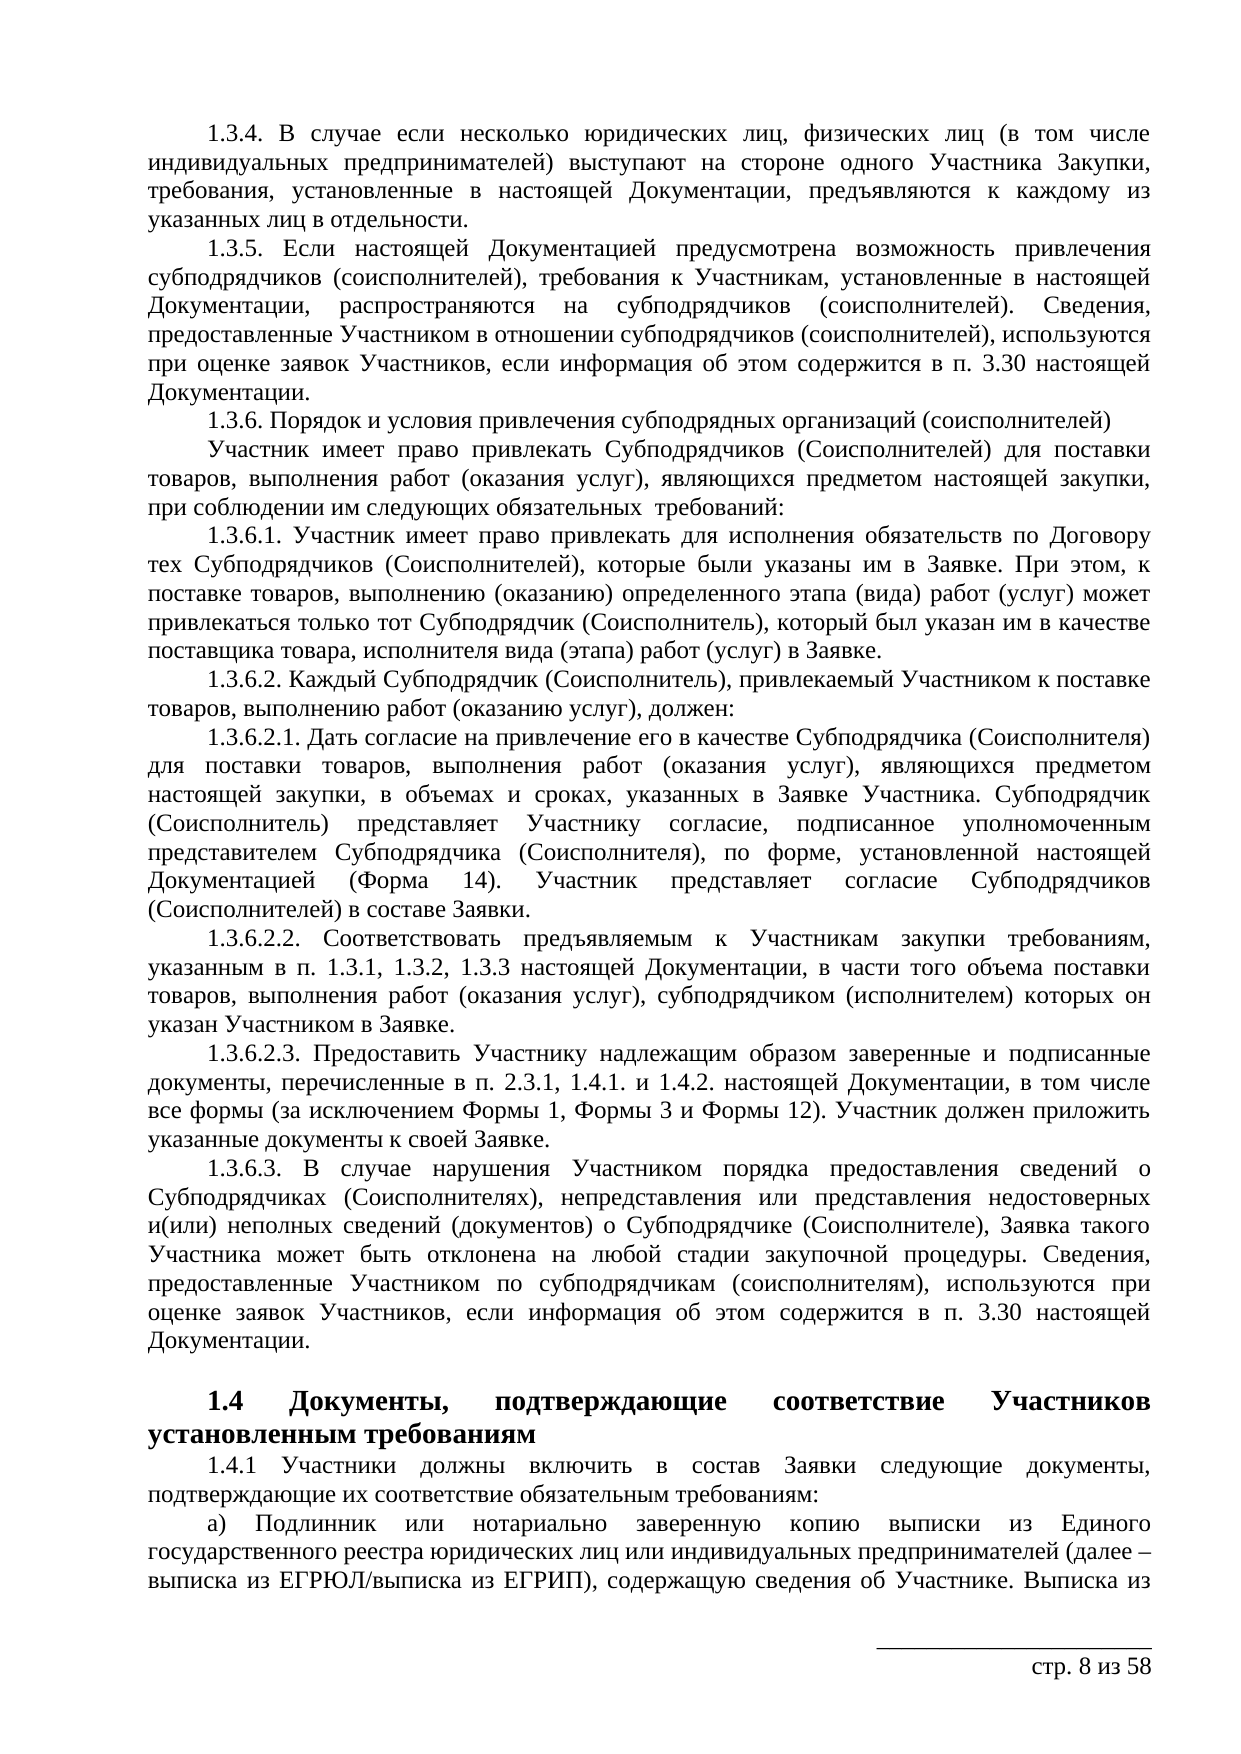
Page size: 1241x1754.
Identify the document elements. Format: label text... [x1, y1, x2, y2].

text 1.3.6.3. В случае нарушения Участником порядка предоставления сведений о Субподрядчиках (Соисполнителях), непредставления или представления недостоверных и(или) неполных сведений (документов) о Субподрядчике (Соисполнителе), Заявка такого Участника может быть отклонена на любой стадии закупочной процедуры. Сведения, предоставленные Участником по субподрядчикам (соисполнителям), используются при оценке заявок Участников, если информация об этом содержится в п. 3.30 настоящей Документации. [148, 1153, 1152, 1354]
text 1.3.6. Порядок и условия привлечения субподрядных организаций (соисполнителей) [148, 406, 1152, 434]
text 1.3.5. Если настоящей Документацией предусмотрена возможность привлечения субподрядчиков (соисполнителей), требования к Участникам, установленные в настоящей Документации, распространяются на субподрядчиков (соисполнителей). Сведения, предоставленные Участником в отношении субподрядчиков (соисполнителей), используются при оценке заявок Участников, если информация об этом содержится в п. 3.30 настоящей Документации. [148, 233, 1152, 406]
text 1.4.1 Участники должны включить в состав Заявки следующие документы, подтверждающие их соответствие обязательным требованиям: [148, 1450, 1152, 1508]
text 1.3.6.2.1. Дать согласие на привлечение его в качестве Субподрядчика (Соисполнителя) для поставки товаров, выполнения работ (оказания услуг), являющихся предметом настоящей закупки, в объемах и сроках, указанных в Заявке Участника. Субподрядчик (Соисполнитель) представляет Участнику согласие, подписанное уполномоченным представителем Субподрядчика (Соисполнителя), по форме, установленной настоящей Документацией (Форма 14). Участник представляет согласие Субподрядчиков (Соисполнителей) в составе Заявки. [148, 722, 1152, 923]
subtitle 1.4 Документы, подтверждающие соответствие Участников установленным требованиям [148, 1383, 1152, 1450]
text 1.3.6.1. Участник имеет право привлекать для исполнения обязательств по Договору тех Субподрядчиков (Соисполнителей), которые были указаны им в Заявке. При этом, к поставке товаров, выполнению (оказанию) определенного этапа (вида) работ (услуг) может привлекаться только тот Субподрядчик (Соисполнитель), который был указан им в качестве поставщика товара, исполнителя вида (этапа) работ (услуг) в Заявке. [148, 521, 1152, 664]
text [148, 1508, 1152, 1594]
text 1.3.6.2.2. Соответствовать предъявляемым к Участникам закупки требованиям, указанным в п. 1.3.1, 1.3.2, 1.3.3 настоящей Документации, в части того объема поставки товаров, выполнения работ (оказания услуг), субподрядчиком (исполнителем) которых он указан Участником в Заявке. [148, 923, 1152, 1038]
text 1.3.4. В случае если несколько юридических лиц, физических лиц (в том числе индивидуальных предпринимателей) выступают на стороне одного Участника Закупки, требования, установленные в настоящей Документации, предъявляются к каждому из указанных лиц в отдельности. [148, 118, 1152, 233]
text Участник имеет право привлекать Субподрядчиков (Соисполнителей) для поставки товаров, выполнения работ (оказания услуг), являющихся предметом настоящей закупки, при соблюдении им следующих обязательных требований: [148, 434, 1152, 521]
list 1.3.6.2.3. Предоставить Участнику надлежащим образом заверенные и подписанные документы, перечисленные в п. 2.3.1, 1.4.1. и 1.4.2. настоящей Документации, в том числе все формы (за исключением Формы 1, Формы 3 и Формы 12). Участник должен приложить указанные документы к своей Заявке. [148, 1038, 1152, 1153]
text 1.3.6.2. Каждый Субподрядчик (Соисполнитель), привлекаемый Участником к поставке товаров, выполнению работ (оказанию услуг), должен: [148, 664, 1152, 722]
